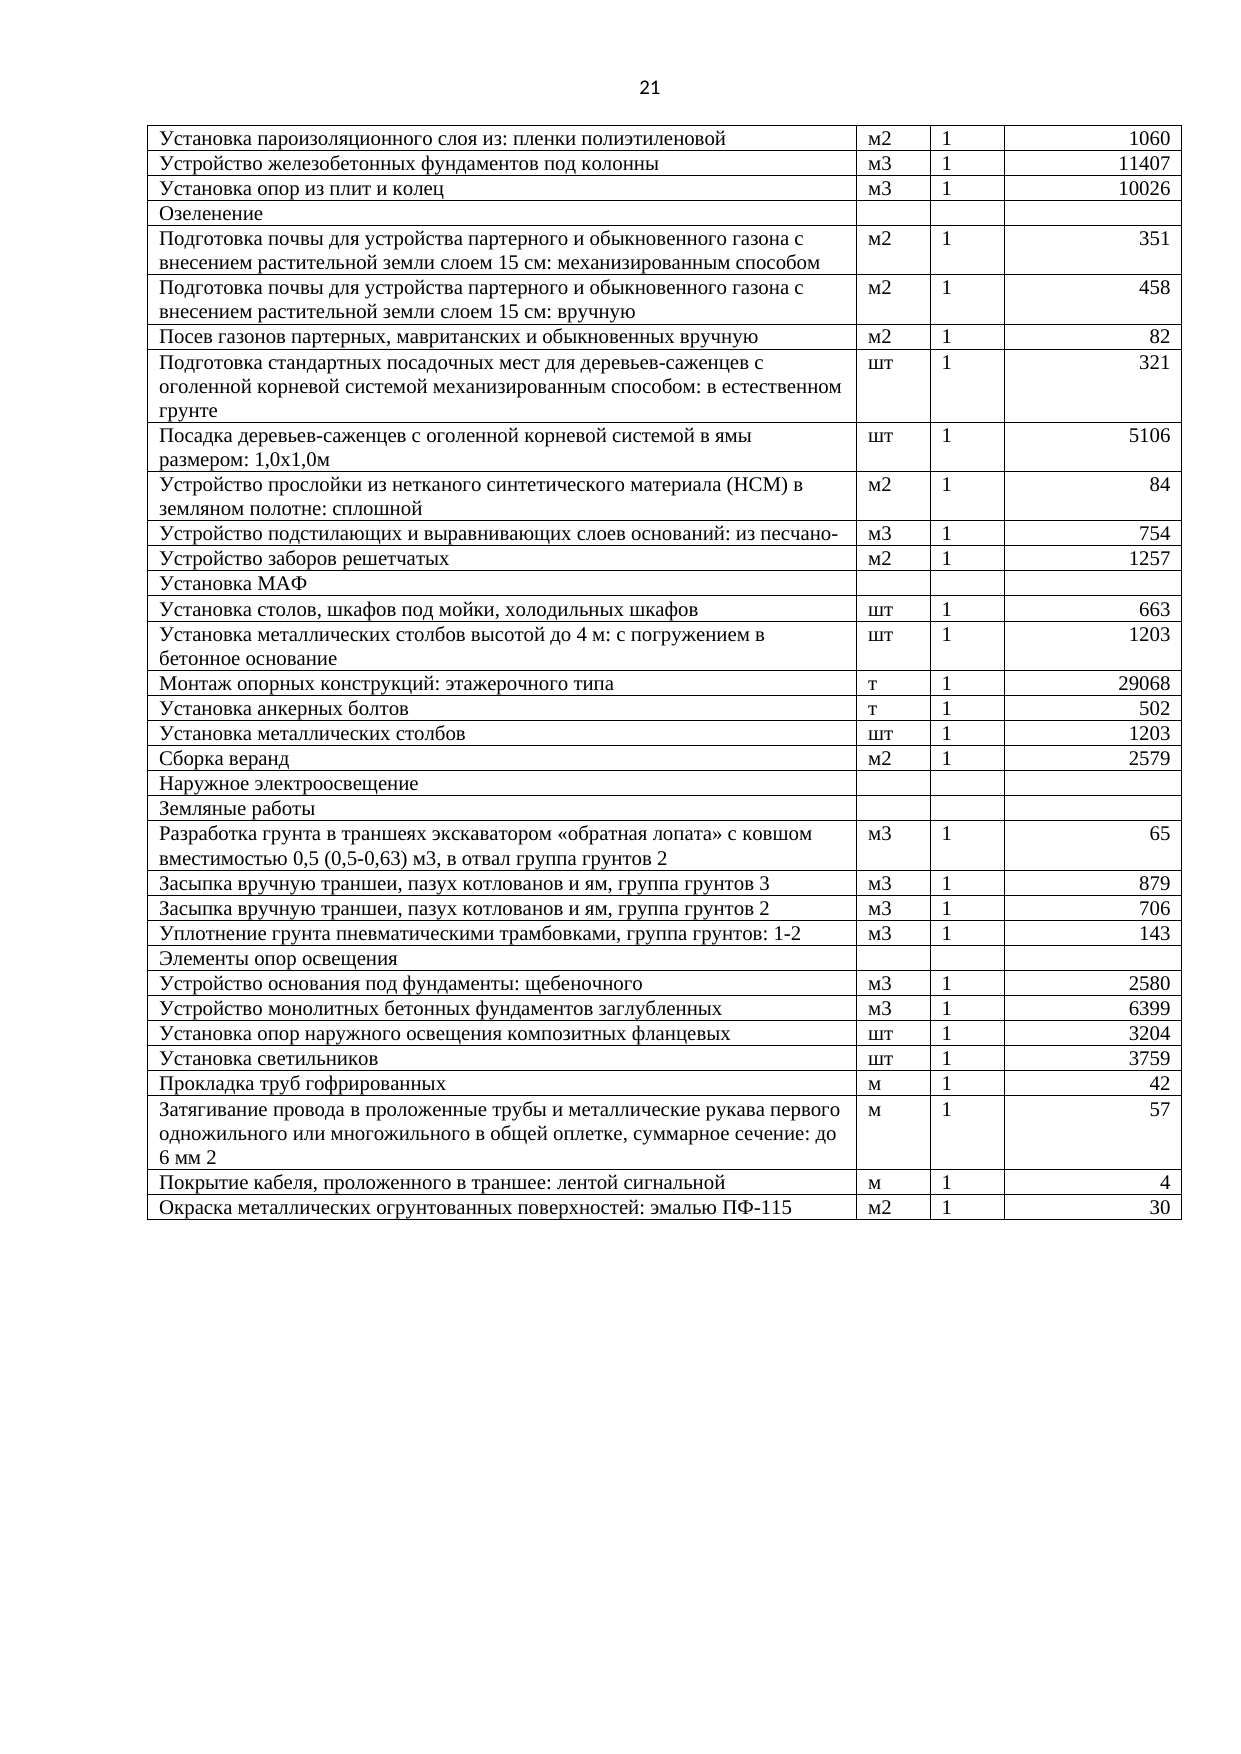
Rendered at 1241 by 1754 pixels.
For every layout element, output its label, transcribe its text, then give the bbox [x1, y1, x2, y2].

table_cell Прокладка труб гофрированных [148, 1071, 856, 1095]
table_cell [931, 201, 1004, 225]
table_cell м [857, 1096, 930, 1169]
table_cell 1 [931, 1071, 1004, 1095]
table_cell 1 [931, 971, 1004, 995]
table_cell шт [857, 350, 930, 422]
table_cell [931, 571, 1004, 595]
table_cell 1203 [1005, 721, 1181, 745]
table_cell 1 [931, 821, 1004, 869]
table_cell шт [857, 622, 930, 670]
table_cell 1 [931, 596, 1004, 621]
table_cell Элементы опор освещения [148, 946, 856, 970]
table_cell 6399 [1005, 996, 1181, 1020]
table_cell м3 [857, 151, 930, 175]
table_cell 879 [1005, 871, 1181, 894]
table_cell 4 [1005, 1170, 1181, 1194]
table_cell [1005, 771, 1181, 795]
table_cell [1005, 571, 1181, 595]
table_cell Устройство прослойки из нетканого синтетического материала (НСМ) в земляном полотне: сплошной [148, 472, 856, 520]
table_cell м2 [857, 472, 930, 520]
table_cell Окраска металлических огрунтованных поверхностей: эмалью ПФ-115 [148, 1195, 856, 1219]
table_cell 10026 [1005, 176, 1181, 200]
table_cell 1 [931, 521, 1004, 545]
table_cell Установка опор из плит и колец [148, 176, 856, 200]
table_cell м3 [857, 971, 930, 995]
table_cell м [857, 1170, 930, 1194]
table_cell 11407 [1005, 151, 1181, 175]
table_cell 351 [1005, 226, 1181, 274]
table_cell 5106 [1005, 423, 1181, 471]
table_cell Посадка деревьев-саженцев с оголенной корневой системой в ямы размером: 1,0х1,0м [148, 423, 856, 471]
table_cell Покрытие кабеля, проложенного в траншее: лентой сигнальной [148, 1170, 856, 1194]
table_cell 143 [1005, 921, 1181, 945]
table_cell Установка опор наружного освещения композитных фланцевых [148, 1021, 856, 1045]
table_cell м3 [857, 871, 930, 894]
table_cell Устройство заборов решетчатых [148, 546, 856, 570]
table_cell м2 [857, 746, 930, 770]
table_cell 1 [931, 622, 1004, 670]
table_cell [857, 771, 930, 795]
table_cell 1 [931, 996, 1004, 1020]
table_cell Устройство подстилающих и выравнивающих слоев оснований: из песчано- [148, 521, 856, 545]
table_cell Посев газонов партерных, мавританских и обыкновенных вручную [148, 325, 856, 348]
table_cell м3 [857, 996, 930, 1020]
table_cell 1 [931, 176, 1004, 200]
table_cell Установка металлических столбов высотой до 4 м: с погружением в бетонное основание [148, 622, 856, 670]
table_cell [857, 946, 930, 970]
table_cell т [857, 671, 930, 695]
table_cell Разработка грунта в траншеях экскаватором «обратная лопата» с ковшом вместимостью 0,5 (0,5-0,63) м3, в отвал группа грунтов 2 [148, 821, 856, 869]
table_cell 1 [931, 126, 1004, 150]
table_cell 1 [931, 896, 1004, 920]
table_cell Подготовка почвы для устройства партерного и обыкновенного газона с внесением растительной земли слоем 15 см: вручную [148, 275, 856, 323]
table_cell Установка МАФ [148, 571, 856, 595]
table_cell 754 [1005, 521, 1181, 545]
table_cell [1005, 796, 1181, 820]
table_cell Подготовка почвы для устройства партерного и обыкновенного газона с внесением растительной земли слоем 15 см: механизированным способом [148, 226, 856, 274]
table_cell 1 [931, 871, 1004, 894]
table_cell Подготовка стандартных посадочных мест для деревьев-саженцев с оголенной корневой системой механизированным способом: в естественном грунте [148, 350, 856, 422]
table_cell м2 [857, 325, 930, 348]
table_cell 502 [1005, 696, 1181, 720]
table_cell шт [857, 1021, 930, 1045]
table_cell 1 [931, 472, 1004, 520]
table_cell 1 [931, 1195, 1004, 1219]
table_cell [857, 571, 930, 595]
table_cell 1 [931, 921, 1004, 945]
table_cell м2 [857, 126, 930, 150]
table_cell 706 [1005, 896, 1181, 920]
table_cell м3 [857, 176, 930, 200]
table_cell 29068 [1005, 671, 1181, 695]
table_cell 65 [1005, 821, 1181, 869]
table_cell м [857, 1071, 930, 1095]
table_cell Устройство монолитных бетонных фундаментов заглубленных [148, 996, 856, 1020]
table_cell Сборка веранд [148, 746, 856, 770]
table_cell Уплотнение грунта пневматическими трамбовками, группа грунтов: 1-2 [148, 921, 856, 945]
table_cell 1 [931, 1096, 1004, 1169]
table_cell Установка столов, шкафов под мойки, холодильных шкафов [148, 596, 856, 621]
table_cell [931, 946, 1004, 970]
table_cell 2579 [1005, 746, 1181, 770]
table_cell 321 [1005, 350, 1181, 422]
table_cell 1 [931, 546, 1004, 570]
table_cell [1005, 946, 1181, 970]
table_cell Затягивание провода в проложенные трубы и металлические рукава первого одножильного или многожильного в общей оплетке, суммарное сечение: до 6 мм 2 [148, 1096, 856, 1169]
table_cell 663 [1005, 596, 1181, 621]
table_cell 1 [931, 350, 1004, 422]
table_cell шт [857, 721, 930, 745]
table_cell 2580 [1005, 971, 1181, 995]
table_cell 1203 [1005, 622, 1181, 670]
table_cell Устройство основания под фундаменты: щебеночного [148, 971, 856, 995]
table_cell 458 [1005, 275, 1181, 323]
table_cell Озеленение [148, 201, 856, 225]
table_cell м3 [857, 896, 930, 920]
table_cell 1 [931, 325, 1004, 348]
table_cell шт [857, 596, 930, 621]
table_cell Земляные работы [148, 796, 856, 820]
table_cell м2 [857, 226, 930, 274]
table_cell Монтаж опорных конструкций: этажерочного типа [148, 671, 856, 695]
table_cell м2 [857, 1195, 930, 1219]
table_cell Установка анкерных болтов [148, 696, 856, 720]
table_cell 3759 [1005, 1046, 1181, 1070]
table_cell 1 [931, 275, 1004, 323]
table_cell 1 [931, 746, 1004, 770]
table_cell Устройство железобетонных фундаментов под колонны [148, 151, 856, 175]
table_cell Установка металлических столбов [148, 721, 856, 745]
table_cell м3 [857, 821, 930, 869]
table_cell 1 [931, 1021, 1004, 1045]
table_cell 82 [1005, 325, 1181, 348]
table_cell [857, 796, 930, 820]
table_cell Установка светильников [148, 1046, 856, 1070]
table_cell 1 [931, 671, 1004, 695]
table_cell [931, 771, 1004, 795]
table_cell 3204 [1005, 1021, 1181, 1045]
table_cell 1257 [1005, 546, 1181, 570]
table_cell шт [857, 423, 930, 471]
table_cell 1 [931, 423, 1004, 471]
table_cell [857, 201, 930, 225]
table_cell 1 [931, 721, 1004, 745]
table_cell 1 [931, 1170, 1004, 1194]
table_cell м2 [857, 275, 930, 323]
table_cell 57 [1005, 1096, 1181, 1169]
table_cell 42 [1005, 1071, 1181, 1095]
table_cell 1 [931, 1046, 1004, 1070]
table_cell Установка пароизоляционного слоя из: пленки полиэтиленовой [148, 126, 856, 150]
table_cell 84 [1005, 472, 1181, 520]
table_cell 1 [931, 226, 1004, 274]
table_cell шт [857, 1046, 930, 1070]
table_cell [1005, 201, 1181, 225]
table_cell Засыпка вручную траншеи, пазух котлованов и ям, группа грунтов 3 [148, 871, 856, 894]
table_cell т [857, 696, 930, 720]
table_cell м2 [857, 546, 930, 570]
table_cell м3 [857, 521, 930, 545]
table_cell [931, 796, 1004, 820]
table_cell 1060 [1005, 126, 1181, 150]
table_cell 1 [931, 696, 1004, 720]
table_cell Засыпка вручную траншеи, пазух котлованов и ям, группа грунтов 2 [148, 896, 856, 920]
table_cell Наружное электроосвещение [148, 771, 856, 795]
table_cell 30 [1005, 1195, 1181, 1219]
table_cell 1 [931, 151, 1004, 175]
table_cell м3 [857, 921, 930, 945]
